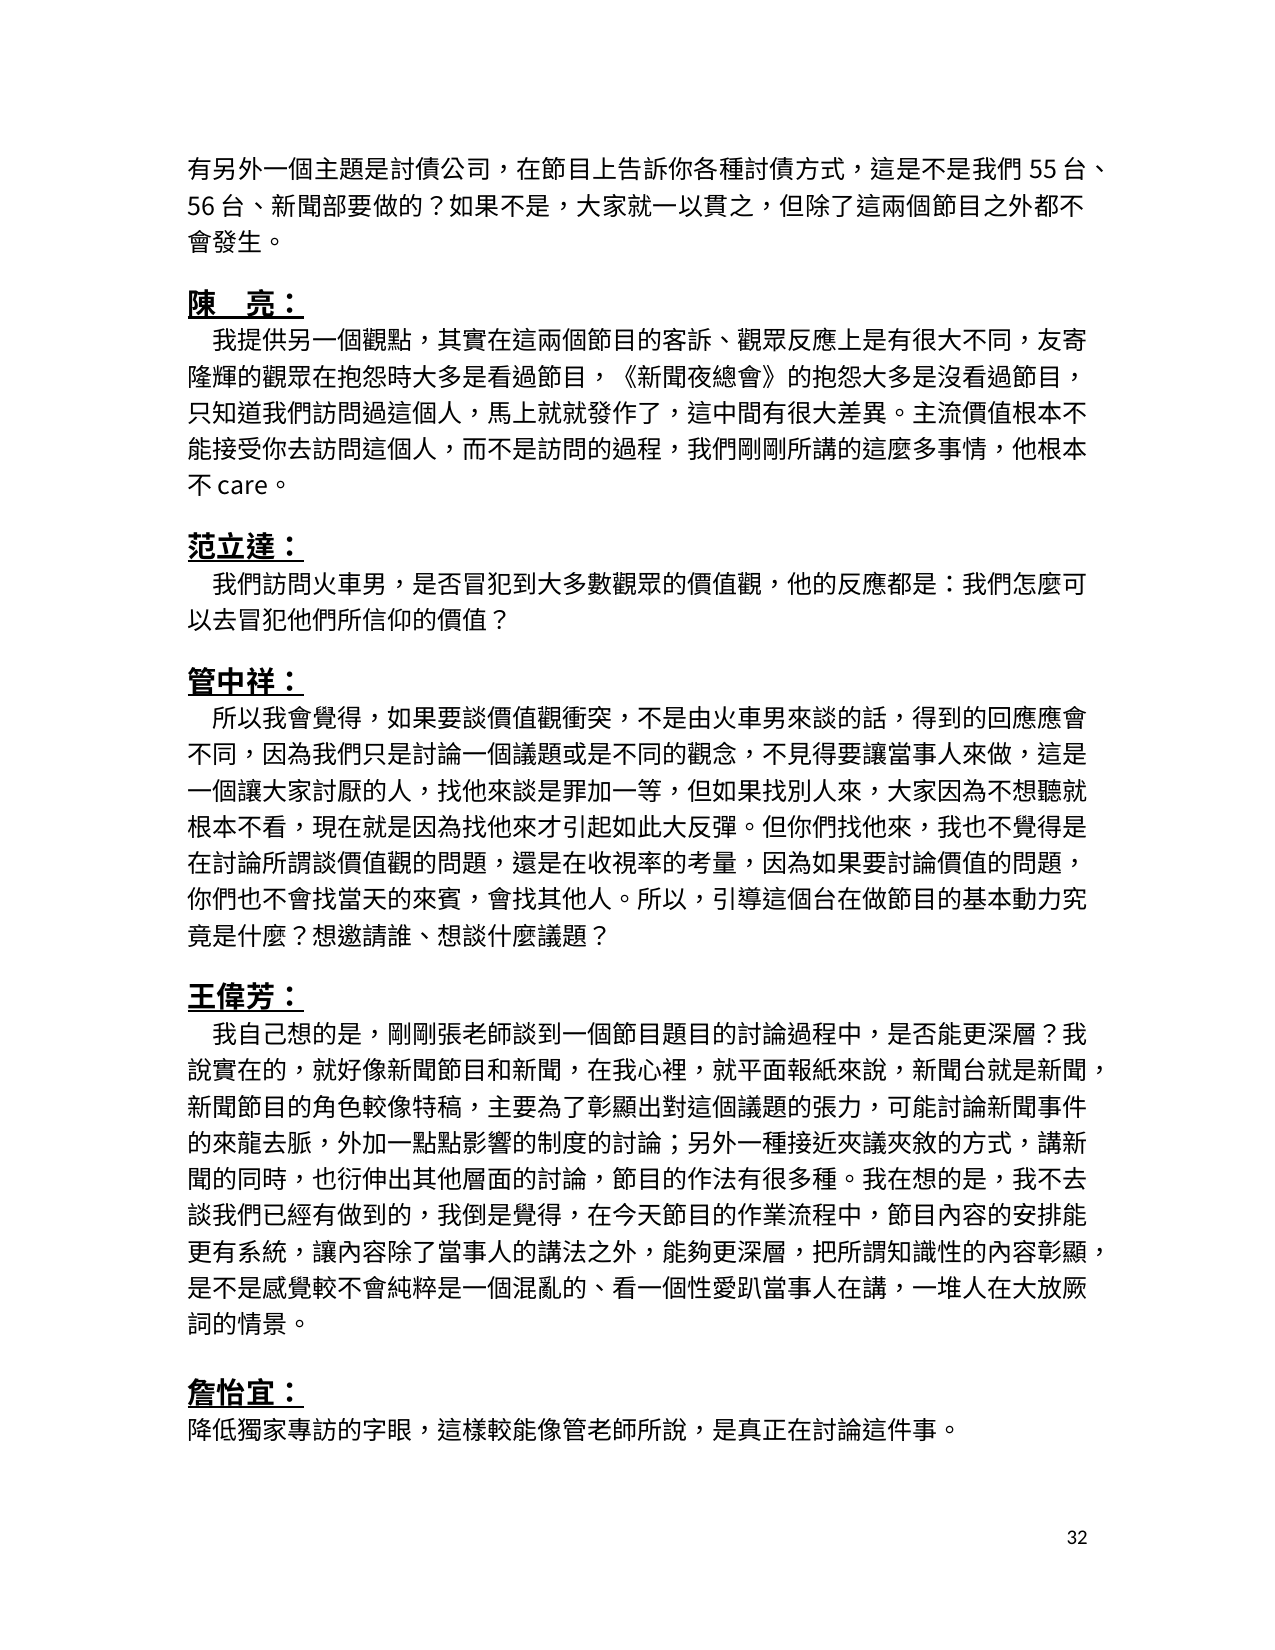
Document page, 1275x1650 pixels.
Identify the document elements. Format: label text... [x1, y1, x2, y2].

text 詹怡宜： [187, 1377, 1087, 1410]
text 我自己想的是，剛剛張老師談到一個節目題目的討論過程中，是否能更深層？我說實在的，就好像新聞節目和新聞，在我心裡，就平面報紙來說，新聞台就是新聞，新聞節目的角色較像特稿，主要為了彰顯出對這個議題的張力，可能討論新聞事件的來龍去脈，外加一點點影響的制度的討論；另外一種接近夾議夾敘的方式，講新聞的同時，也衍伸出其他層面的討論，節目的作法有很多種。我在想的是，我不去談我們已經有做到的，我倒是覺得，在今天節目的作業流程中，節目內容的安排能更有系統，讓內容除了當事人的講法之外，能夠更深層，把所謂知識性的內容彰顯，是不是感覺較不會純粹是一個混亂的、看一個性愛趴當事人在講，一堆人在大放厥詞的情景。 [187, 1014, 1087, 1341]
text 我們訪問火車男，是否冒犯到大多數觀眾的價值觀，他的反應都是：我們怎麼可以去冒犯他們所信仰的價值？ [187, 564, 1087, 637]
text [187, 150, 1087, 259]
text 降低獨家專訪的字眼，這樣較能像管老師所說，是真正在討論這件事。 [187, 1410, 1087, 1447]
text 范立達： [187, 531, 1087, 564]
text 陳 亮： [187, 287, 1087, 321]
text 我提供另一個觀點，其實在這兩個節目的客訴、觀眾反應上是有很大不同，友寄隆輝的觀眾在抱怨時大多是看過節目，《新聞夜總會》的抱怨大多是沒看過節目，只知道我們訪問過這個人，馬上就就發作了，這中間有很大差異。主流價值根本不能接受你去訪問這個人，而不是訪問的過程，我們剛剛所講的這麼多事情，他根本不care。 [187, 321, 1087, 502]
text 管中祥： [187, 665, 1087, 699]
text 所以我會覺得，如果要談價值觀衝突，不是由火車男來談的話，得到的回應應會不同，因為我們只是討論一個議題或是不同的觀念，不見得要讓當事人來做，這是一個讓大家討厭的人，找他來談是罪加一等，但如果找別人來，大家因為不想聽就根本不看，現在就是因為找他來才引起如此大反彈。但你們找他來，我也不覺得是在討論所謂談價值觀的問題，還是在收視率的考量，因為如果要討論價值的問題，你們也不會找當天的來賓，會找其他人。所以，引導這個台在做節目的基本動力究竟是什麼？想邀請誰、想談什麼議題？ [187, 699, 1087, 952]
text 王偉芳： [187, 981, 1087, 1014]
